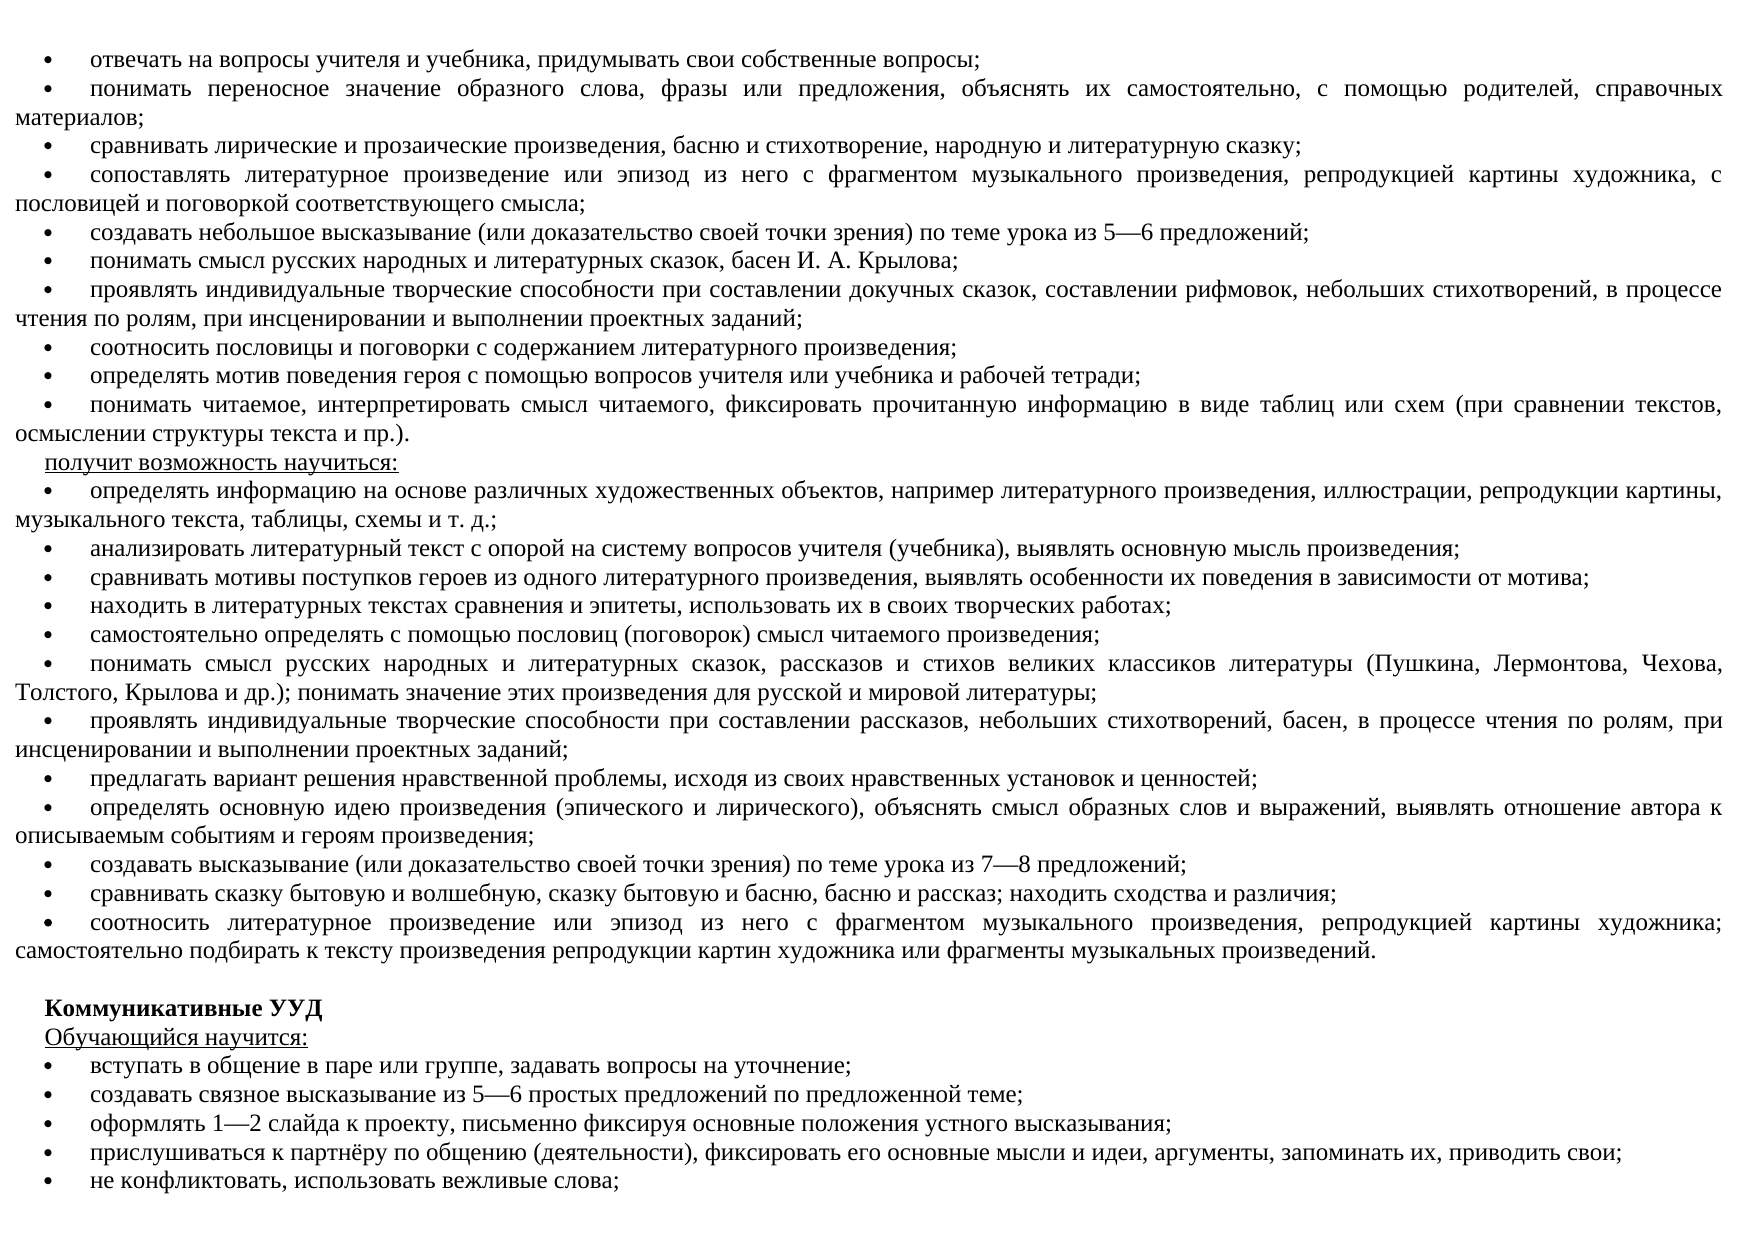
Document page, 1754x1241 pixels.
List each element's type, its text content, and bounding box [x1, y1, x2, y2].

text Обучающийся научится: [15, 1022, 1724, 1050]
list вступать в общение в паре или группе, задавать вопросы на уточнение; [15, 1050, 1724, 1079]
list самостоятельно определять с помощью пословиц (поговорок) смысл читаемого произведения; [15, 619, 1724, 648]
list создавать высказывание (или доказательство своей точки зрения) по теме урока из 7—8 предложений; [15, 849, 1724, 878]
text получит возможность научиться: [15, 447, 1724, 475]
list создавать связное высказывание из 5—6 простых предложений по предложенной теме; [15, 1079, 1724, 1108]
list сравнивать лирические и прозаические произведения, басню и стихотворение, народную и литературную сказку; [15, 130, 1724, 159]
list оформлять 1—2 слайда к проекту, письменно фиксируя основные положения устного высказывания; [15, 1108, 1724, 1137]
list проявлять индивидуальные творческие способности при составлении докучных сказок, составлении рифмовок, небольших стихотворений, в процессе чтения по ролям, при инсценировании и выполнении проектных заданий; [15, 274, 1724, 332]
list проявлять индивидуальные творческие способности при составлении рассказов, небольших стихотворений, басен, в процессе чтения по ролям, при инсценировании и выполнении проектных заданий; [15, 705, 1724, 763]
list сопоставлять литературное произведение или эпизод из него с фрагментом музыкального произведения, репродукцией картины художника, с пословицей и поговоркой соответствующего смысла; [15, 159, 1724, 217]
list понимать смысл русских народных и литературных сказок, рассказов и стихов великих классиков литературы (Пушкина, Лермонтова, Чехова, Толстого, Крылова и др.); понимать значение этих произведения для русской и мировой литературы; [15, 648, 1724, 705]
list отвечать на вопросы учителя и учебника, придумывать свои собственные вопросы; [15, 44, 1724, 73]
list прислушиваться к партнёру по общению (деятельности), фиксировать его основные мысли и идеи, аргументы, запоминать их, приводить свои; [15, 1137, 1724, 1165]
list соотносить пословицы и поговорки с содержанием литературного произведения; [15, 332, 1724, 360]
list понимать переносное значение образного слова, фразы или предложения, объяснять их самостоятельно, с помощью родителей, справочных материалов; [15, 73, 1724, 130]
list соотносить литературное произведение или эпизод из него с фрагментом музыкального произведения, репродукцией картины художника; самостоятельно подбирать к тексту произведения репродукции картин художника или фрагменты музыкальных произведений. [15, 907, 1724, 964]
list не конфликтовать, использовать вежливые слова; [15, 1165, 1724, 1194]
list понимать читаемое, интерпретировать смысл читаемого, фиксировать прочитанную информацию в виде таблиц или схем (при сравнении текстов, осмыслении структуры текста и пр.). [15, 389, 1724, 447]
list предлагать вариант решения нравственной проблемы, исходя из своих нравственных установок и ценностей; [15, 763, 1724, 792]
text Коммуникативные УУД [15, 993, 1724, 1022]
list сравнивать мотивы поступков героев из одного литературного произведения, выявлять особенности их поведения в зависимости от мотива; [15, 562, 1724, 590]
list сравнивать сказку бытовую и волшебную, сказку бытовую и басню, басню и рассказ; находить сходства и различия; [15, 878, 1724, 907]
list определять основную идею произведения (эпического и лирического), объяснять смысл образных слов и выражений, выявлять отношение автора к описываемым событиям и героям произведения; [15, 792, 1724, 849]
list определять информацию на основе различных художественных объектов, например литературного произведения, иллюстрации, репродукции картины, музыкального текста, таблицы, схемы и т. д.; [15, 475, 1724, 533]
list создавать небольшое высказывание (или доказательство своей точки зрения) по теме урока из 5—6 предложений; [15, 217, 1724, 245]
list находить в литературных текстах сравнения и эпитеты, использовать их в своих творческих работах; [15, 590, 1724, 619]
list определять мотив поведения героя с помощью вопросов учителя или учебника и рабочей тетради; [15, 360, 1724, 389]
list анализировать литературный текст с опорой на систему вопросов учителя (учебника), выявлять основную мысль произведения; [15, 533, 1724, 562]
list понимать смысл русских народных и литературных сказок, басен И. А. Крылова; [15, 245, 1724, 274]
